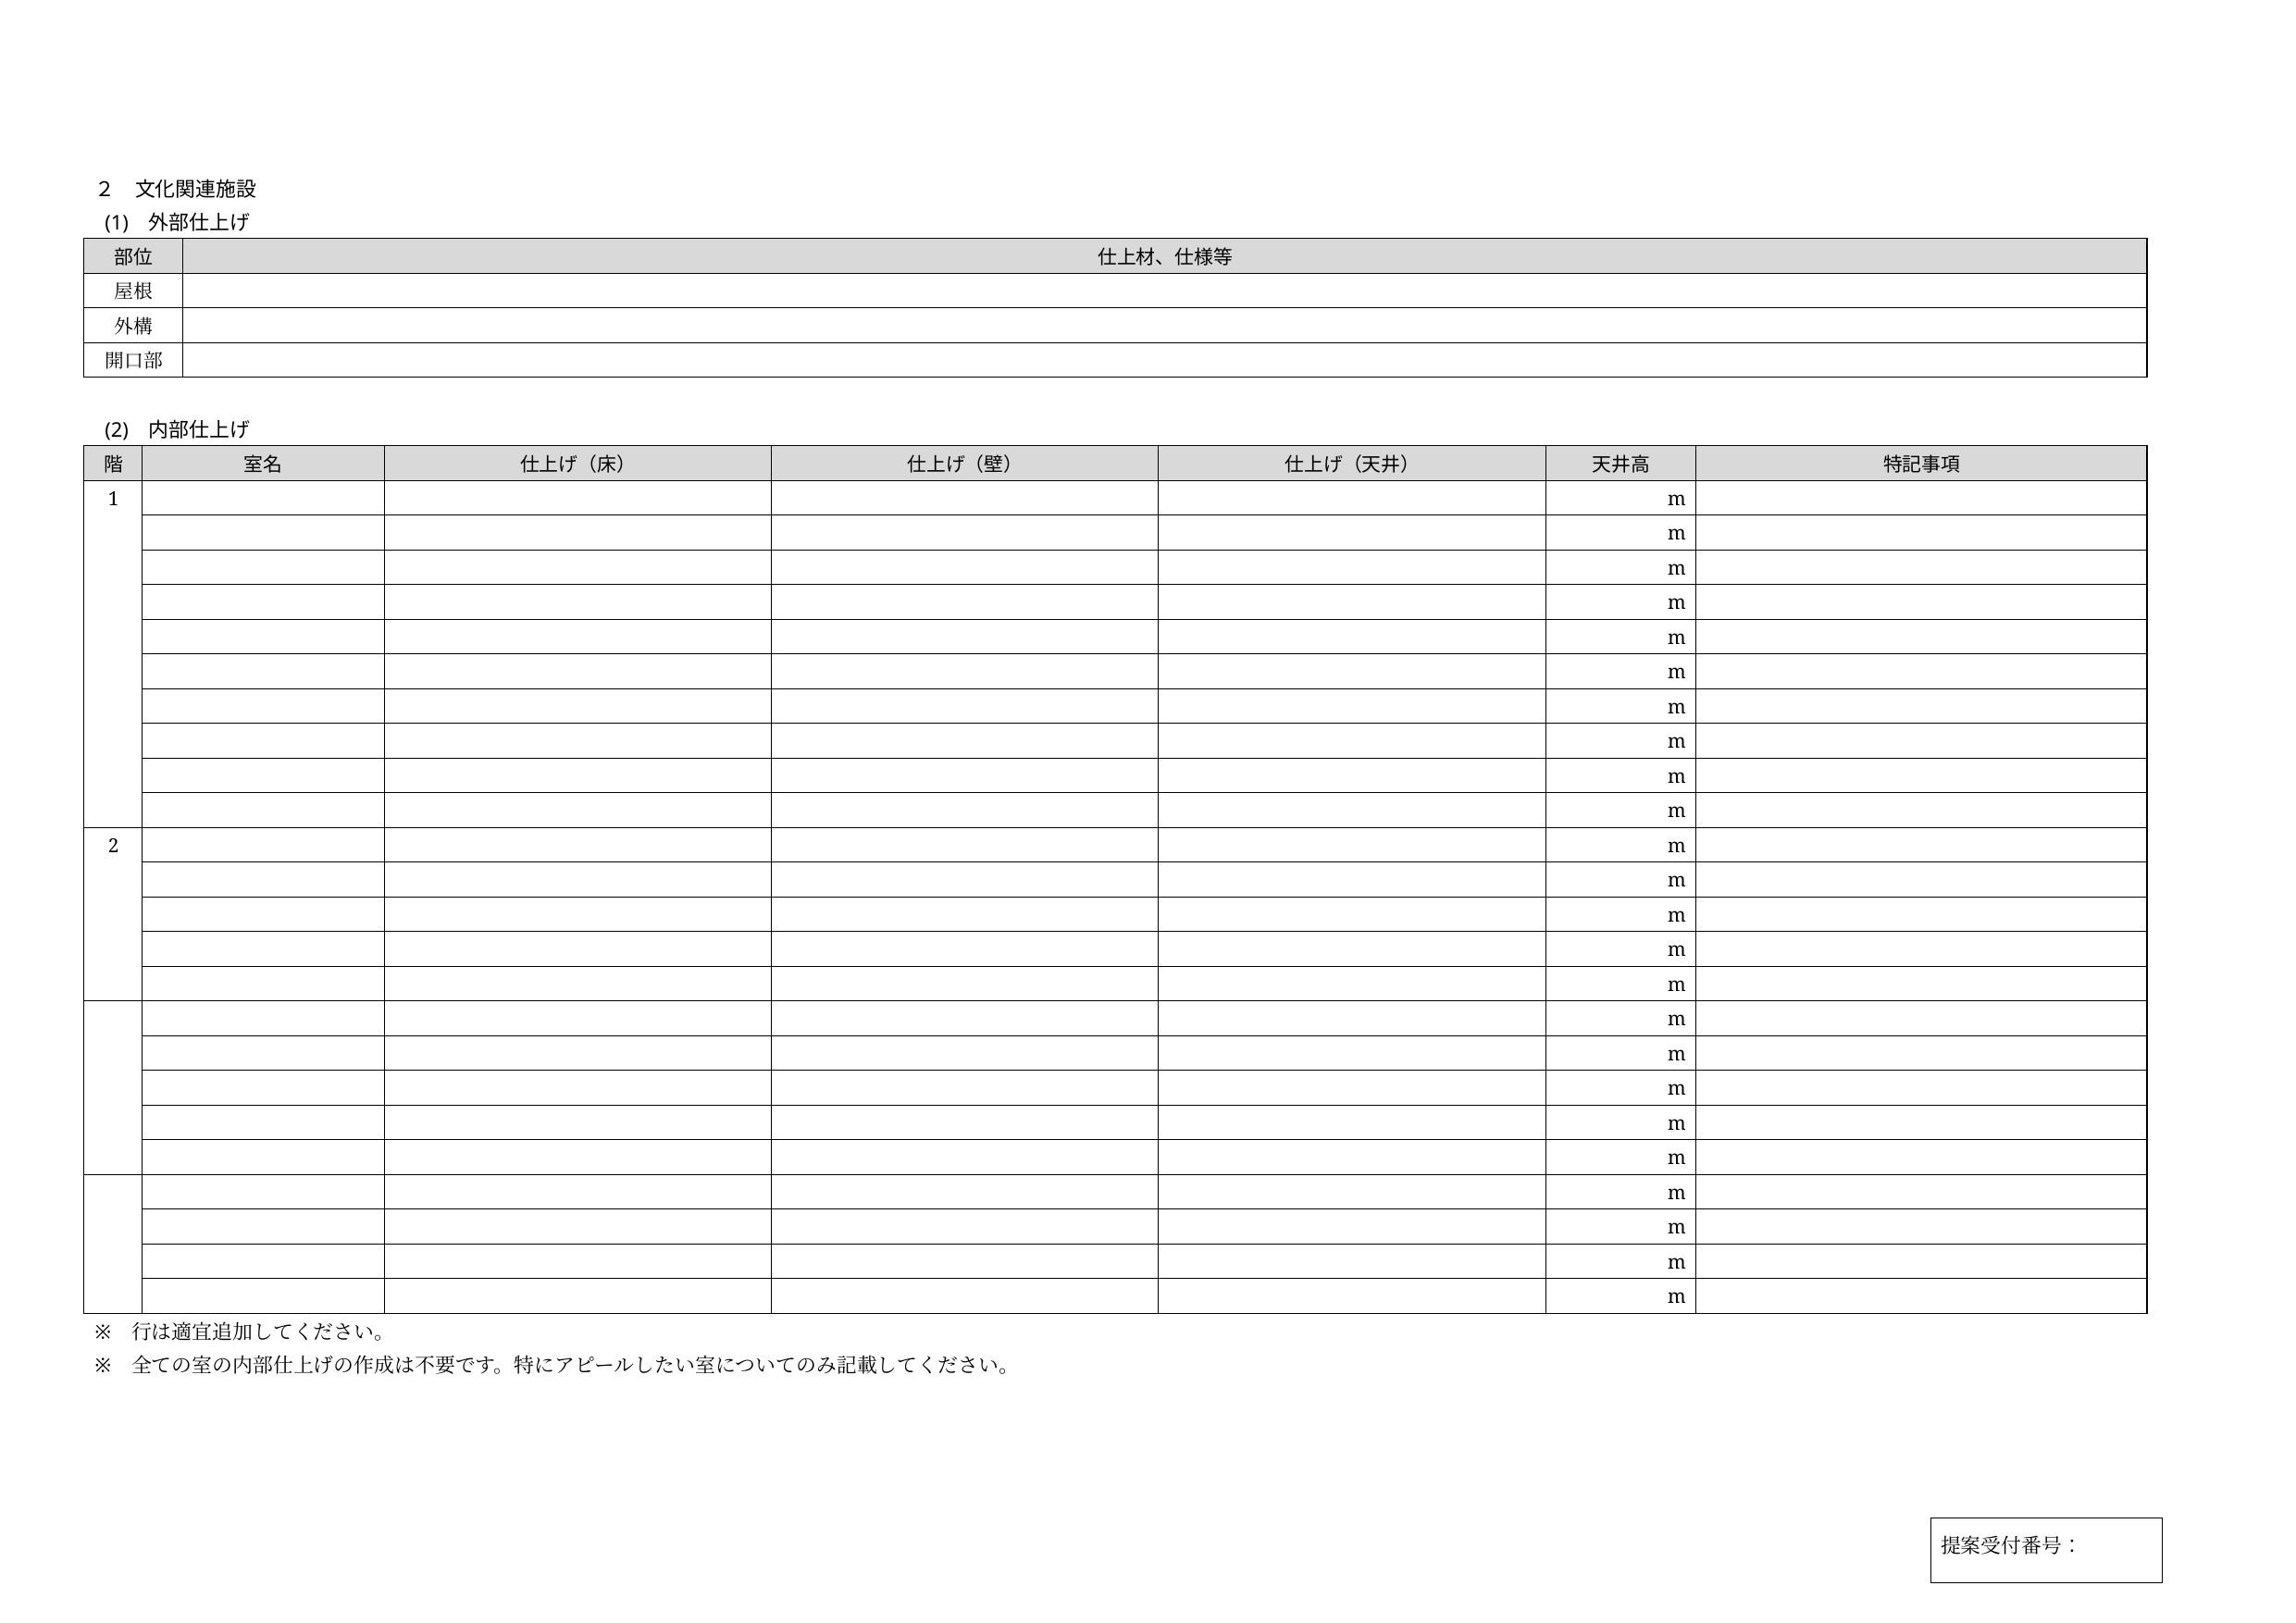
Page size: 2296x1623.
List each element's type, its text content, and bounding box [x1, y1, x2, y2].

table_cell m [1546, 689, 1695, 723]
table_cell [1159, 551, 1545, 584]
table_cell m [1546, 1036, 1695, 1070]
table_cell [772, 862, 1158, 897]
table_cell [1159, 1279, 1545, 1313]
table_header 仕上材、仕様等 [183, 239, 2146, 273]
text (1) 外部仕上げ [105, 204, 2163, 238]
table_cell [772, 1036, 1158, 1070]
table_cell m [1546, 932, 1695, 966]
table_cell [143, 1001, 384, 1035]
table_cell [385, 793, 771, 827]
table_cell [1159, 898, 1545, 931]
table_cell [1159, 1001, 1545, 1035]
table_cell m [1546, 862, 1695, 897]
table_cell [1696, 1001, 2146, 1035]
table_cell [1696, 759, 2146, 792]
table_cell [1696, 481, 2146, 514]
table_cell [772, 1071, 1158, 1105]
table_cell m [1546, 481, 1695, 514]
table_header 仕上げ（壁） [772, 446, 1158, 480]
table_cell [385, 654, 771, 688]
table_cell [1159, 1209, 1545, 1244]
table_cell [143, 932, 384, 966]
table_cell [143, 898, 384, 931]
table_cell [143, 1245, 384, 1278]
table_cell [385, 620, 771, 653]
table_cell [143, 967, 384, 1000]
table_cell m [1546, 1175, 1695, 1208]
table_cell [772, 515, 1158, 550]
table_cell m [1546, 515, 1695, 550]
table_cell [385, 1036, 771, 1070]
table_cell [1696, 1140, 2146, 1174]
table_cell [385, 1140, 771, 1174]
table_header 天井高 [1546, 446, 1695, 480]
table_cell [1159, 1036, 1545, 1070]
table_cell [385, 828, 771, 861]
table_cell [1696, 793, 2146, 827]
table_cell m [1546, 1071, 1695, 1105]
table_cell [772, 689, 1158, 723]
table_cell [385, 689, 771, 723]
table_cell [1159, 585, 1545, 619]
table_header 部位 [84, 239, 182, 273]
table_cell [385, 932, 771, 966]
table_cell 1 [84, 481, 142, 827]
table_cell [1159, 967, 1545, 1000]
table_cell [1696, 689, 2146, 723]
table_cell [1159, 1140, 1545, 1174]
table_cell m [1546, 1001, 1695, 1035]
table_cell m [1546, 759, 1695, 792]
table_cell [143, 1071, 384, 1105]
table_cell [772, 932, 1158, 966]
table_cell [1159, 481, 1545, 514]
table_header 室名 [143, 446, 384, 480]
table_cell [1696, 724, 2146, 758]
table_cell m [1546, 898, 1695, 931]
table_cell m [1546, 967, 1695, 1000]
table_cell [772, 654, 1158, 688]
table_cell [1696, 1175, 2146, 1208]
table_cell [1696, 1245, 2146, 1278]
table_cell [1696, 585, 2146, 619]
table_cell [772, 898, 1158, 931]
table_cell [1159, 654, 1545, 688]
table_cell [143, 724, 384, 758]
table_cell [385, 551, 771, 584]
table_cell [1696, 898, 2146, 931]
table_cell [385, 1245, 771, 1278]
table_cell m [1546, 828, 1695, 861]
text ２ 文化関連施設 [94, 170, 2163, 204]
table_cell [1159, 724, 1545, 758]
table_cell [385, 585, 771, 619]
table_cell m [1546, 724, 1695, 758]
table_cell [772, 1209, 1158, 1244]
table_cell 2 [84, 828, 142, 1000]
table_cell [1696, 551, 2146, 584]
table_cell [1696, 654, 2146, 688]
table_cell [385, 1209, 771, 1244]
table_cell [1159, 932, 1545, 966]
table_cell m [1546, 1245, 1695, 1278]
table_cell [385, 967, 771, 1000]
table_header 特記事項 [1696, 446, 2146, 480]
table_cell [143, 1036, 384, 1070]
table_cell [772, 967, 1158, 1000]
table_cell [143, 1279, 384, 1313]
table_cell [1696, 1071, 2146, 1105]
table_cell [385, 724, 771, 758]
table_cell [772, 585, 1158, 619]
table_cell [385, 1106, 771, 1139]
table_cell [1696, 1209, 2146, 1244]
table_cell [1696, 862, 2146, 897]
table_cell [1159, 828, 1545, 861]
table_cell [1696, 967, 2146, 1000]
table_cell [1696, 828, 2146, 861]
table_cell [1696, 620, 2146, 653]
table_cell [143, 551, 384, 584]
table_cell [385, 898, 771, 931]
table_cell [143, 862, 384, 897]
table_cell [143, 793, 384, 827]
table_cell [1159, 793, 1545, 827]
table_cell m [1546, 793, 1695, 827]
table_cell [385, 1279, 771, 1313]
table_cell [1696, 1106, 2146, 1139]
table_cell [183, 343, 2146, 377]
table_cell m [1546, 620, 1695, 653]
table_cell m [1546, 654, 1695, 688]
table_cell [385, 515, 771, 550]
table_cell m [1546, 1209, 1695, 1244]
table_cell [1159, 1245, 1545, 1278]
table_cell [143, 654, 384, 688]
table_cell [385, 759, 771, 792]
table_cell [143, 515, 384, 550]
table_cell 外構 [84, 308, 182, 342]
table_cell [1159, 1106, 1545, 1139]
table_header 仕上げ（天井） [1159, 446, 1545, 480]
table_cell [1159, 1071, 1545, 1105]
table_cell m [1546, 585, 1695, 619]
text ※ 行は適宜追加してください。 [94, 1314, 2163, 1347]
table_cell [1696, 515, 2146, 550]
table_cell [84, 1175, 142, 1313]
table_cell [385, 1001, 771, 1035]
table_cell [772, 481, 1158, 514]
table_cell [385, 1071, 771, 1105]
table_cell [143, 1175, 384, 1208]
table_cell 屋根 [84, 274, 182, 307]
table_cell [772, 1106, 1158, 1139]
table_header 階 [84, 446, 142, 480]
table_cell [772, 1245, 1158, 1278]
table_cell m [1546, 551, 1695, 584]
table_cell [385, 862, 771, 897]
table_cell [143, 1209, 384, 1244]
table_cell [772, 1279, 1158, 1313]
table_cell [143, 585, 384, 619]
table_cell [1159, 515, 1545, 550]
table_cell [84, 1001, 142, 1174]
text ※ 全ての室の内部仕上げの作成は不要です。特にアピールしたい室についてのみ記載してください。 [94, 1347, 2163, 1381]
table_cell [772, 724, 1158, 758]
table_cell m [1546, 1279, 1695, 1313]
table_cell [772, 1175, 1158, 1208]
table_cell [143, 689, 384, 723]
table_cell [772, 759, 1158, 792]
table_cell [385, 481, 771, 514]
text (2) 内部仕上げ [105, 412, 2163, 445]
table_cell [143, 759, 384, 792]
table_cell [1159, 689, 1545, 723]
table_cell [772, 1140, 1158, 1174]
table_cell [1159, 759, 1545, 792]
table_cell [183, 308, 2146, 342]
table_header 仕上げ（床） [385, 446, 771, 480]
table_cell [772, 828, 1158, 861]
table_cell [1696, 1036, 2146, 1070]
table_cell m [1546, 1140, 1695, 1174]
table_cell [143, 1140, 384, 1174]
table_cell [1159, 620, 1545, 653]
table_cell [1159, 862, 1545, 897]
table_cell [385, 1175, 771, 1208]
table_cell [143, 1106, 384, 1139]
table_cell [1696, 1279, 2146, 1313]
table_cell [183, 274, 2146, 307]
table_cell [772, 551, 1158, 584]
table_cell 開口部 [84, 343, 182, 377]
table_cell [143, 481, 384, 514]
table_cell [772, 620, 1158, 653]
table_cell [143, 620, 384, 653]
table_cell [772, 793, 1158, 827]
table_cell [1159, 1175, 1545, 1208]
table_cell m [1546, 1106, 1695, 1139]
table_cell [1696, 932, 2146, 966]
table_cell [143, 828, 384, 861]
table_cell [772, 1001, 1158, 1035]
